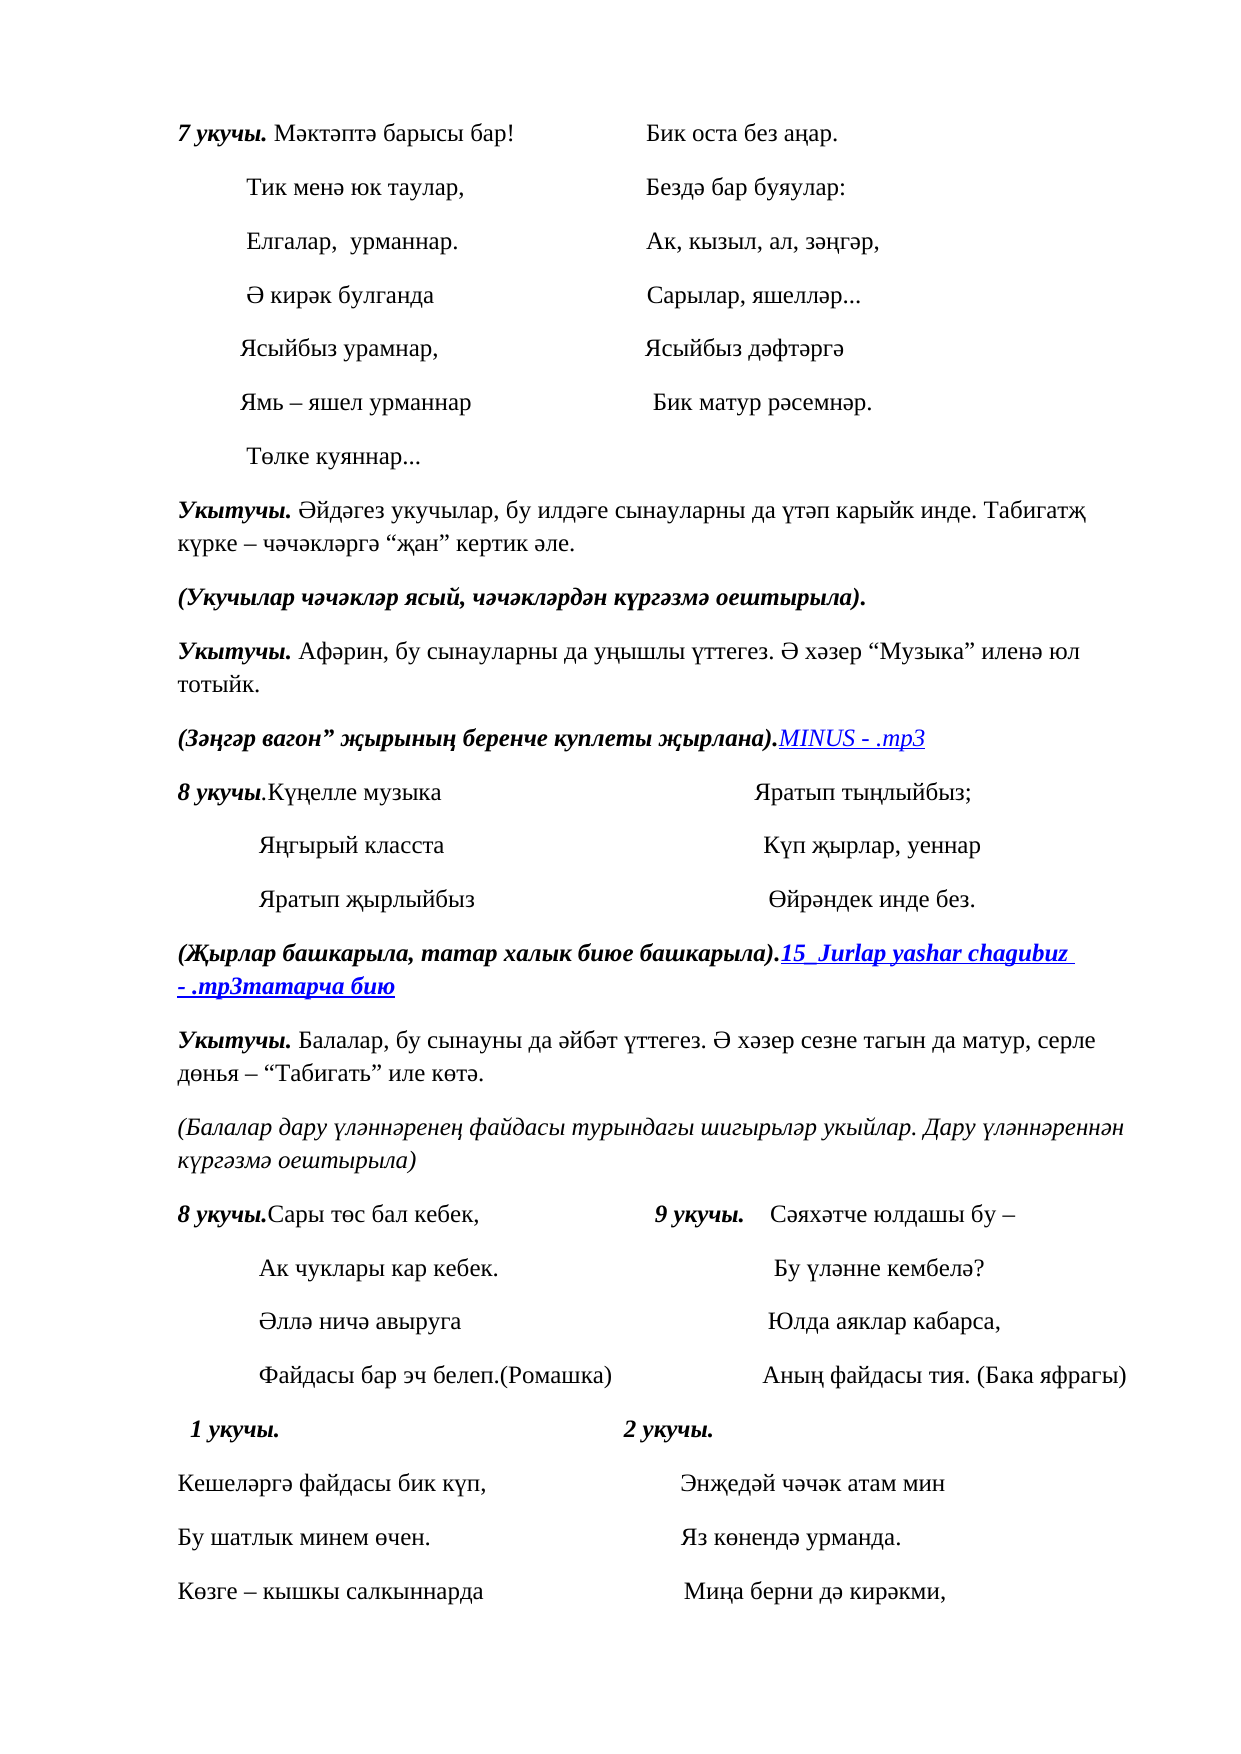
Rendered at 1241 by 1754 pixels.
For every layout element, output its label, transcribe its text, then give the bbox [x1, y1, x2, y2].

text Бу шатлык минем өчен. Яз көнендә урманда. [177, 1522, 1152, 1551]
text Төлке куяннар... [177, 441, 1152, 470]
text Әллә ничә авыруга Юлда аяклар кабарса, [177, 1306, 1152, 1335]
text (Укучылар чәчәкләр ясый, чәчәкләрдән күргәзмә оештырыла). [177, 582, 1152, 611]
text (Балалар дару үләннәренең файдасы турындагы шигырьләр укыйлар. Дару үләннәреннән күргәзмә оештырыла) [177, 1112, 1152, 1174]
text Тик менә юк таулар, Бездә бар буяулар: [177, 172, 1152, 201]
text Укытучы. Балалар, бу сынауны да әйбәт үттегез. Ә хәзер сезне тагын да матур, серле дөнья – “Табигать” иле көтә. [177, 1025, 1152, 1087]
text Ә кирәк булганда Сарылар, яшелләр... [177, 280, 1152, 308]
text 1 укучы. 2 укучы. [177, 1414, 1152, 1443]
text Ямь – яшел урманнар Бик матур рәсемнәр. [177, 387, 1152, 416]
text 7 укучы. Мәктәптә барысы бар! Бик оста без аңар. [177, 118, 1152, 147]
text 8 укучы.Сары төс бал кебек, 9 укучы. Сәяхәтче юлдашы бу – [177, 1199, 1152, 1227]
text (Җырлар башкарыла, татар халык биюе башкарыла).15_Jurlap yashar chagubuz - .mp3татарча бию [177, 938, 1152, 1000]
text Кешеләргә файдасы бик күп, Энҗедәй чәчәк атам мин [177, 1468, 1152, 1497]
text Ак чуклары кар кебек. Бу үләнне кембелә? [177, 1253, 1152, 1281]
text 8 укучы.Күңелле музыка Яратып тыңлыйбыз; [177, 777, 1152, 805]
text Яңгырый класста Күп җырлар, уеннар [177, 830, 1152, 859]
text Укытучы. Әйдәгез укучылар, бу илдәге сынауларны да үтәп карыйк инде. Табигатҗ күрке – чәчәкләргә “җан” кертик әле. [177, 495, 1152, 557]
text Файдасы бар эч белеп.(Ромашка) Аның файдасы тия. (Бака яфрагы) [177, 1360, 1152, 1389]
text Ясыйбыз урамнар, Ясыйбыз дәфтәргә [177, 333, 1152, 362]
text Көзге – кышкы салкыннарда Миңа берни дә кирәкми, [177, 1576, 1152, 1604]
text (Зәңгәр вагон” җырының беренче куплеты җырлана).MINUS - .mp3 [177, 723, 1152, 751]
text Укытучы. Афәрин, бу сынауларны да уңышлы үттегез. Ә хәзер “Музыка” иленә юл тотыйк. [177, 636, 1152, 698]
text Яратып җырлыйбыз Өйрәндек инде без. [177, 884, 1152, 913]
text Елгалар, урманнар. Ак, кызыл, ал, зәңгәр, [177, 226, 1152, 254]
